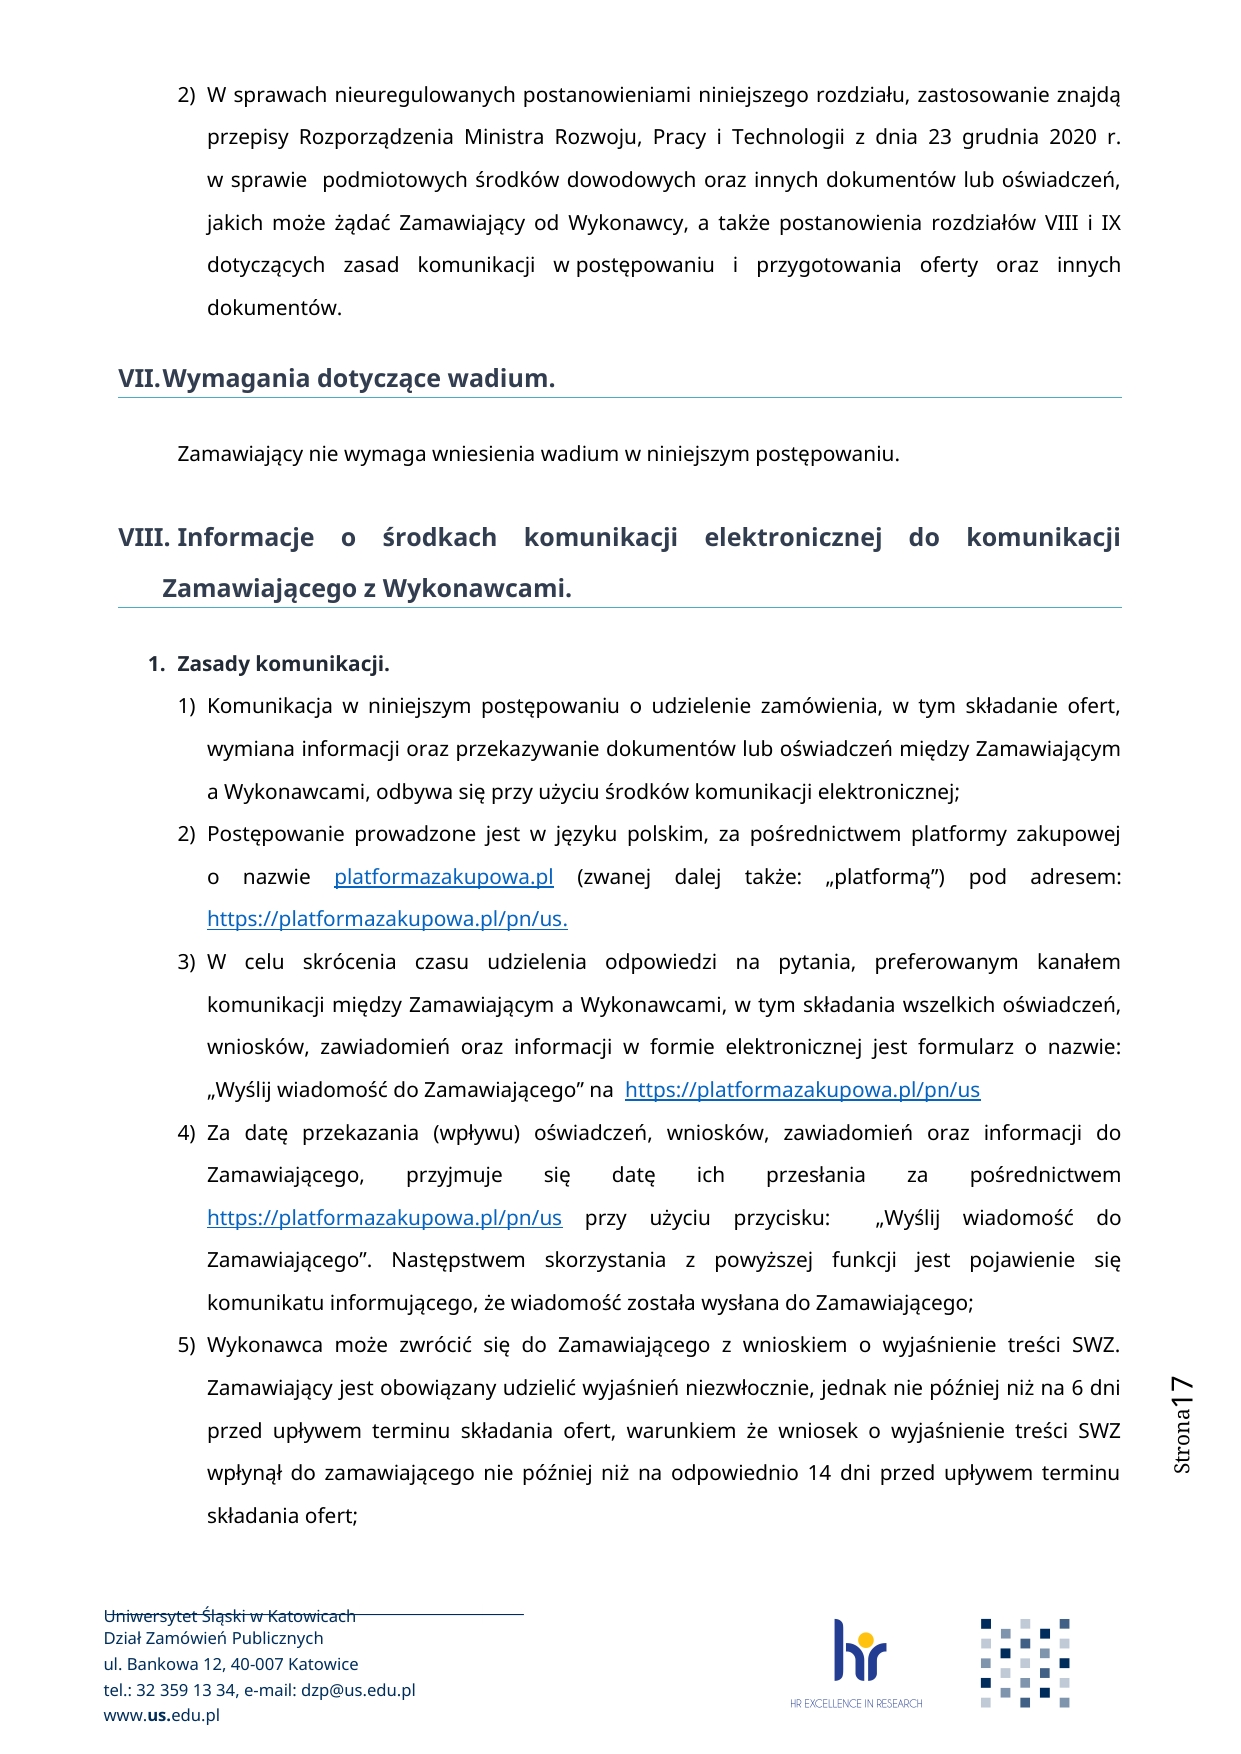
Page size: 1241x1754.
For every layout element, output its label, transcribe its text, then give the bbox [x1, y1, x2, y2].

subtitle Za datę przekazania (wpływu) oświadczeń, wniosków, zawiadomień oraz informacji do Zamawiającego, przyjmuje się datę ich przesłania za pośrednictwem https://platformazakupowa.pl/pn/us przy użyciu przycisku: „Wyślij wiadomość do Zamawiającego”. Następstwem skorzystania z powyższej funkcji jest pojawienie się komunikatu informującego, że wiadomość została wysłana do Zamawiającego; [177, 1118, 1122, 1316]
subtitle Postępowanie prowadzone jest w języku polskim, za pośrednictwem platformy zakupowej o nazwie platformazakupowa.pl (zwanej dalej także: „platformą”) pod adresem: https://platformazakupowa.pl/pn/us. [177, 819, 1122, 933]
subtitle W celu skrócenia czasu udzielenia odpowiedzi na pytania, preferowanym kanałem komunikacji między Zamawiającym a Wykonawcami, w tym składania wszelkich oświadczeń, wniosków, zawiadomień oraz informacji w formie elektronicznej jest formularz o nazwie: „Wyślij wiadomość do Zamawiającego” na https://platformazakupowa.pl/pn/us [177, 947, 1122, 1103]
subtitle Komunikacja w niniejszym postępowaniu o udzielenie zamówienia, w tym składanie ofert, wymiana informacji oraz przekazywanie dokumentów lub oświadczeń między Zamawiającym a Wykonawcami, odbywa się przy użyciu środków komunikacji elektronicznej; [177, 692, 1122, 805]
subtitle Informacje o środkach komunikacji elektronicznej do komunikacji Zamawiającego z Wykonawcami. [118, 519, 1122, 607]
subtitle Wymagania dotyczące wadium. [118, 361, 1122, 397]
picture [0, 1605, 525, 1623]
list W sprawach nieuregulowanych postanowieniami niniejszego rozdziału, zastosowanie znajdą przepisy Rozporządzenia Ministra Rozwoju, Pracy i Technologii z dnia 23 grudnia 2020 r. w sprawie podmiotowych środków dowodowych oraz innych dokumentów lub oświadczeń, jakich może żądać Zamawiający od Wykonawcy, a także postanowienia rozdziałów VIII i IX dotyczących zasad komunikacji w postępowaniu i przygotowania oferty oraz innych dokumentów. [177, 80, 1122, 321]
subtitle Wykonawca może zwrócić się do Zamawiającego z wnioskiem o wyjaśnienie treści SWZ. Zamawiający jest obowiązany udzielić wyjaśnień niezwłocznie, jednak nie później niż na 6 dni przed upływem terminu składania ofert, warunkiem że wniosek o wyjaśnienie treści SWZ wpłynął do zamawiającego nie później niż na odpowiednio 14 dni przed upływem terminu składania ofert; [177, 1331, 1122, 1529]
text Zamawiający nie wymaga wniesienia wadium w niniejszym postępowaniu. [177, 439, 1122, 468]
subtitle Zasady komunikacji. [148, 649, 1122, 677]
picture [722, 1529, 1099, 1737]
